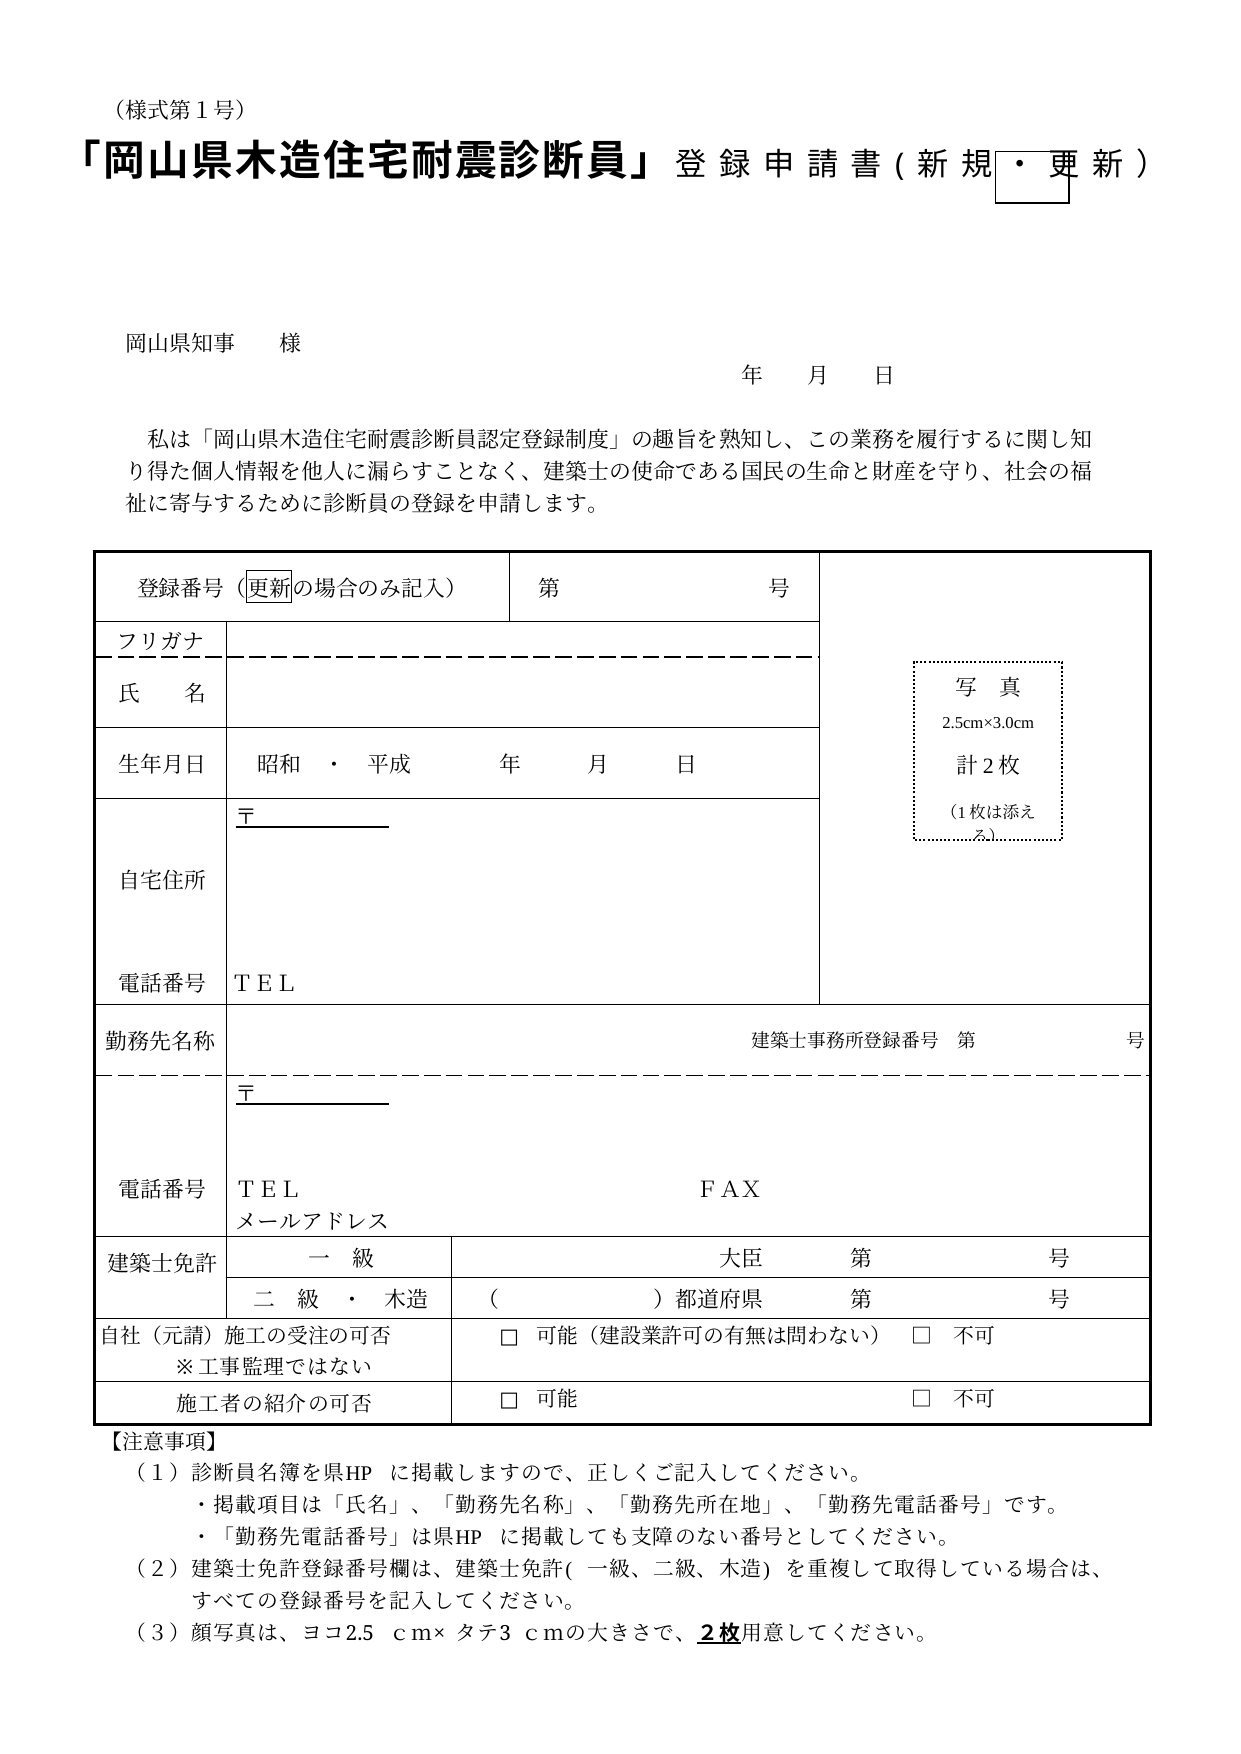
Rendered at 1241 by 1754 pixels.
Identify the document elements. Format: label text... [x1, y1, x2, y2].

table_cell 二 級 ・ 木造 [227, 1278, 451, 1318]
table_cell 氏 名 [96, 656, 226, 727]
text ・「勤務先電話番号」は県HPに掲載しても支障のない番号としてください。 [181, 1519, 1126, 1552]
table_cell ＴＥＬ ＦＡＸ メールアドレス [227, 1172, 1149, 1236]
table_cell [524, 656, 819, 727]
text （２）建築士免許登録番号欄は、建築士免許(一級、二級、木造)を重複して取得している場合は、すべての登録番号を記入してください。 [118, 1552, 1136, 1616]
table_header 第 号 [510, 553, 819, 621]
table_header [820, 553, 1149, 1004]
table_cell 建築士免許 [96, 1237, 226, 1318]
table_cell 〒 [227, 1075, 1149, 1172]
table_cell 昭和 ・ 平成 年 月 日 [227, 728, 819, 798]
table_cell 生年月日 [96, 728, 226, 798]
table_cell フリガナ [96, 622, 226, 656]
text 岡山県知事 様 [59, 326, 1181, 358]
table_cell 自宅住所 [96, 799, 226, 959]
table_cell ＴＥＬ [227, 959, 819, 1004]
text ・掲載項目は「氏名」、「勤務先名称」、「勤務先所在地」、「勤務先電話番号」です。 [181, 1488, 1126, 1519]
text 「岡山県木造住宅耐震診断員」登録申請書(新規・更新） [59, 125, 1181, 189]
table_cell 一 級 [227, 1237, 451, 1277]
table_cell 電話番号 [96, 959, 226, 1004]
text （様式第１号） [59, 93, 1181, 125]
text 年 月 日 [59, 358, 1181, 390]
table_cell [227, 656, 524, 727]
table_cell 建築士事務所登録番号 第 号 [227, 1005, 1149, 1075]
table_cell [227, 622, 819, 656]
table_cell 自社（元請）施工の受注の可否 ※工事監理ではない [96, 1319, 451, 1381]
table_cell 電話番号 [96, 1172, 226, 1236]
text （１）診断員名簿を県HPに掲載しますので、正しくご記入してください。 [118, 1456, 1126, 1488]
table_cell 大臣 第 号 [452, 1237, 1149, 1277]
table_cell 施工者の紹介の可否 [96, 1382, 451, 1423]
table_cell （ ）都道府県 第 号 [452, 1278, 1149, 1318]
table_cell 〒 [227, 799, 819, 959]
text 私は「岡山県木造住宅耐震診断員認定登録制度」の趣旨を熟知し、この業務を履行するに関し知り得た個人情報を他人に漏らすことなく、建築士の使命である国民の生命と財産を守り、社会の福祉に寄与するために診断員の登録を申請します。 [125, 422, 1093, 518]
table_header 登録番号（更新の場合のみ記入） [96, 553, 509, 621]
text 【注意事項】 [59, 1426, 1181, 1456]
table_cell 可能（建設業許可の有無は問わない） □ 不可 [452, 1319, 1149, 1381]
table_cell 勤務先名称 [96, 1005, 226, 1075]
text （３）顔写真は、ヨコ2.5ｃｍ×タテ3ｃｍの大きさで、２枚用意してください。 [118, 1616, 1181, 1647]
table_cell 可能 □ 不可 [452, 1382, 1149, 1423]
table_cell [96, 1075, 226, 1172]
